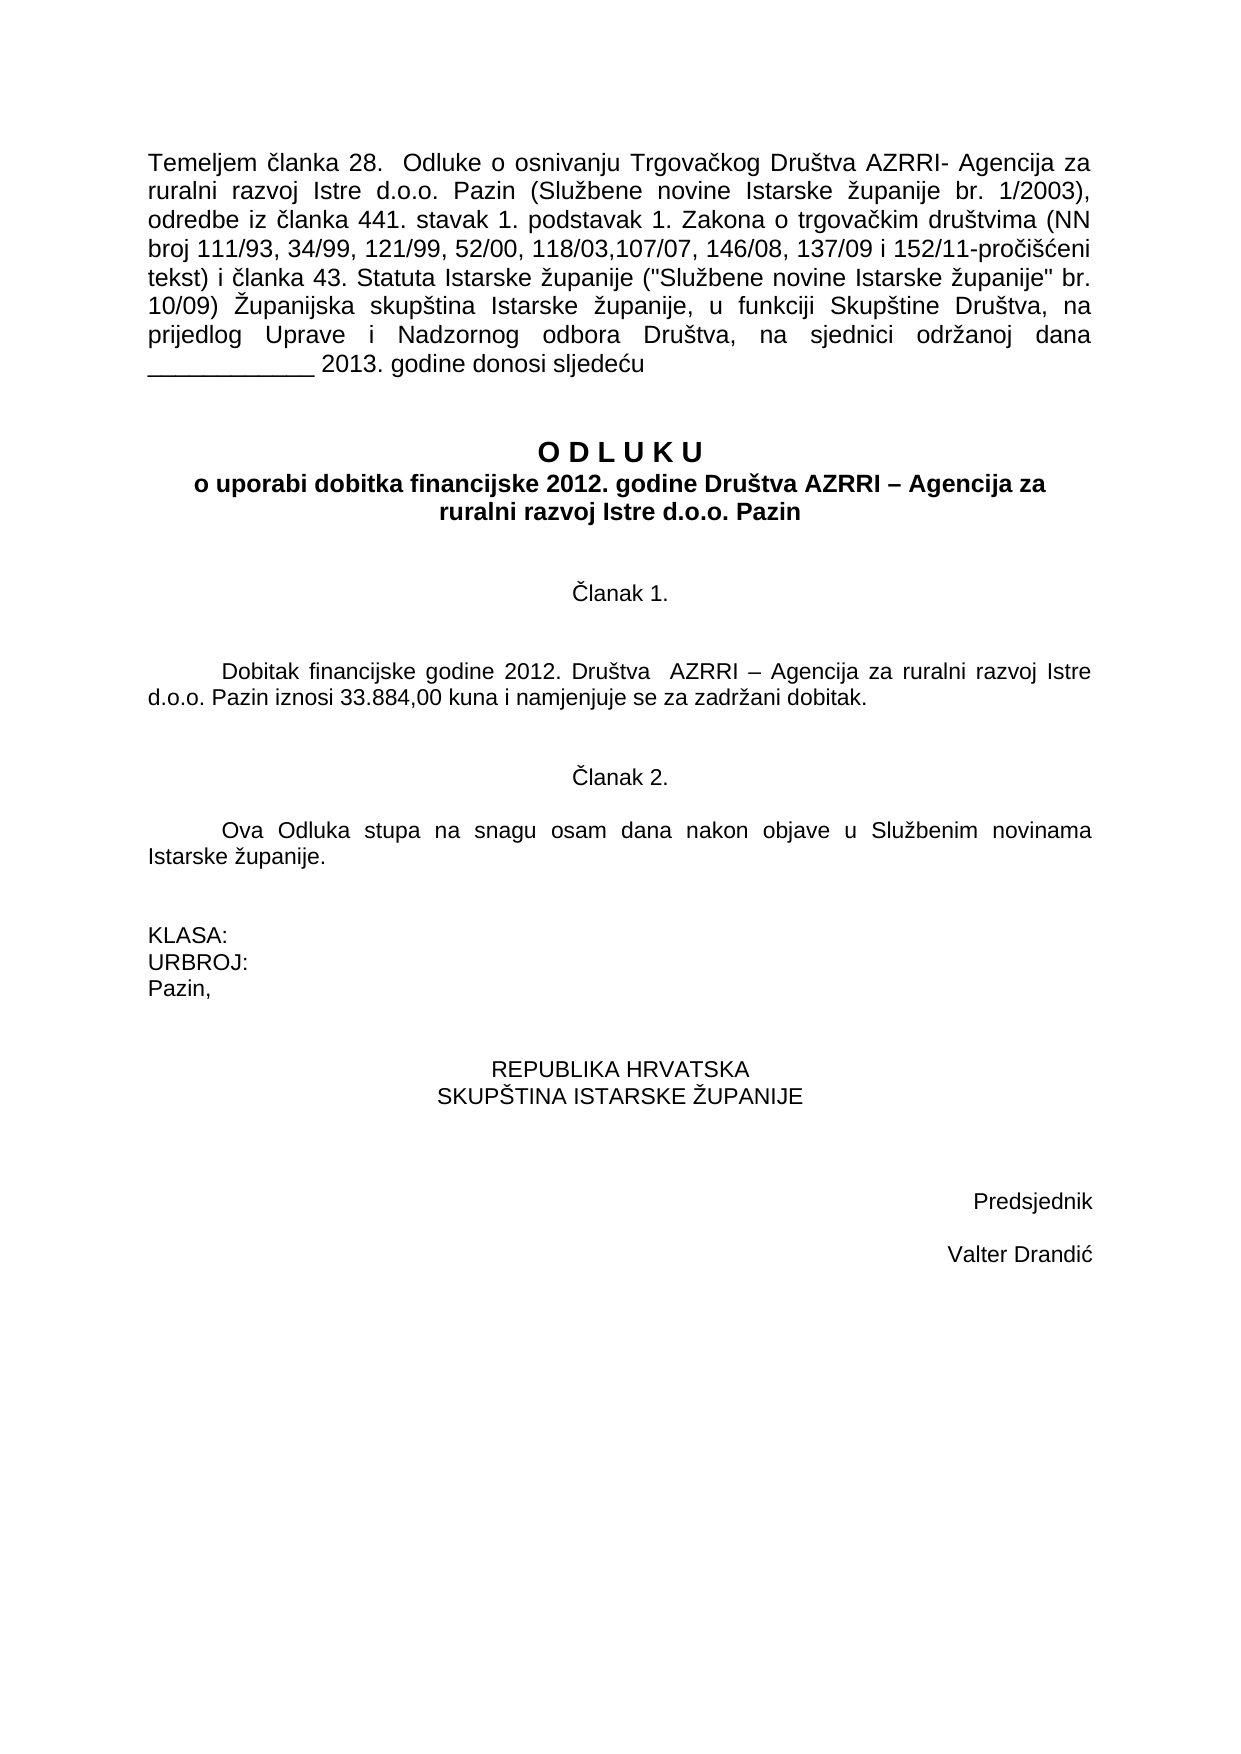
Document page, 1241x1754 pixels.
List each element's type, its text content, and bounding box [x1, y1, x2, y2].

text REPUBLIKA HRVATSKA [148, 1056, 1093, 1083]
text Ova Odluka stupa na snagu osam dana nakon objave u Službenim novinama Istarske županije. [148, 817, 1093, 869]
text URBROJ: [148, 948, 1093, 975]
text KLASA: [148, 922, 1093, 948]
text Valter Drandić [523, 1241, 1093, 1267]
text o uporabi dobitka financijske 2012. godine Društva AZRRI – Agencija za [148, 469, 1093, 497]
text Članak 2. [148, 764, 1093, 790]
text SKUPŠTINA ISTARSKE ŽUPANIJE [148, 1083, 1093, 1109]
text Dobitak financijske godine 2012. Društva AZRRI – Agencija za ruralni razvoj Istre d.o.o. Pazin iznosi 33.884,00 kuna i namjenjuje se za zadržani dobitak. [148, 658, 1093, 710]
text ruralni razvoj Istre d.o.o. Pazin [148, 497, 1093, 526]
text Temeljem članka 28. Odluke o osnivanju Trgovačkog Društva - Agencija za ruralni razvoj Istre d.o.Službene novine Istarske županije br. 1/2003), odredbe iz članka 441. stavak 1. podstavak 1. Zakona o trgovačkim društvima (NN broj 111/93, 34/99, 121/99, 52/00, 118/03,107/07, 146/08, 137/09 i 152/11-pročišćeni tekst) i članka 43. Statuta Istarske županije ("Službene novine Istarske županije" br. 10/09) Županijska skupština Istarske županije, u funkciji Skupštine Društva, na prijedlog Uprave i Nadzornog odbora Društva, na sjednici održanoj dana ____________ 2013. godine donosi sljedeću [148, 148, 1093, 378]
text Pazin, [148, 975, 1093, 1001]
text O D L U K U [148, 435, 1093, 469]
text Članak 1. [148, 580, 1093, 606]
text Predsjednik [148, 1188, 1093, 1214]
